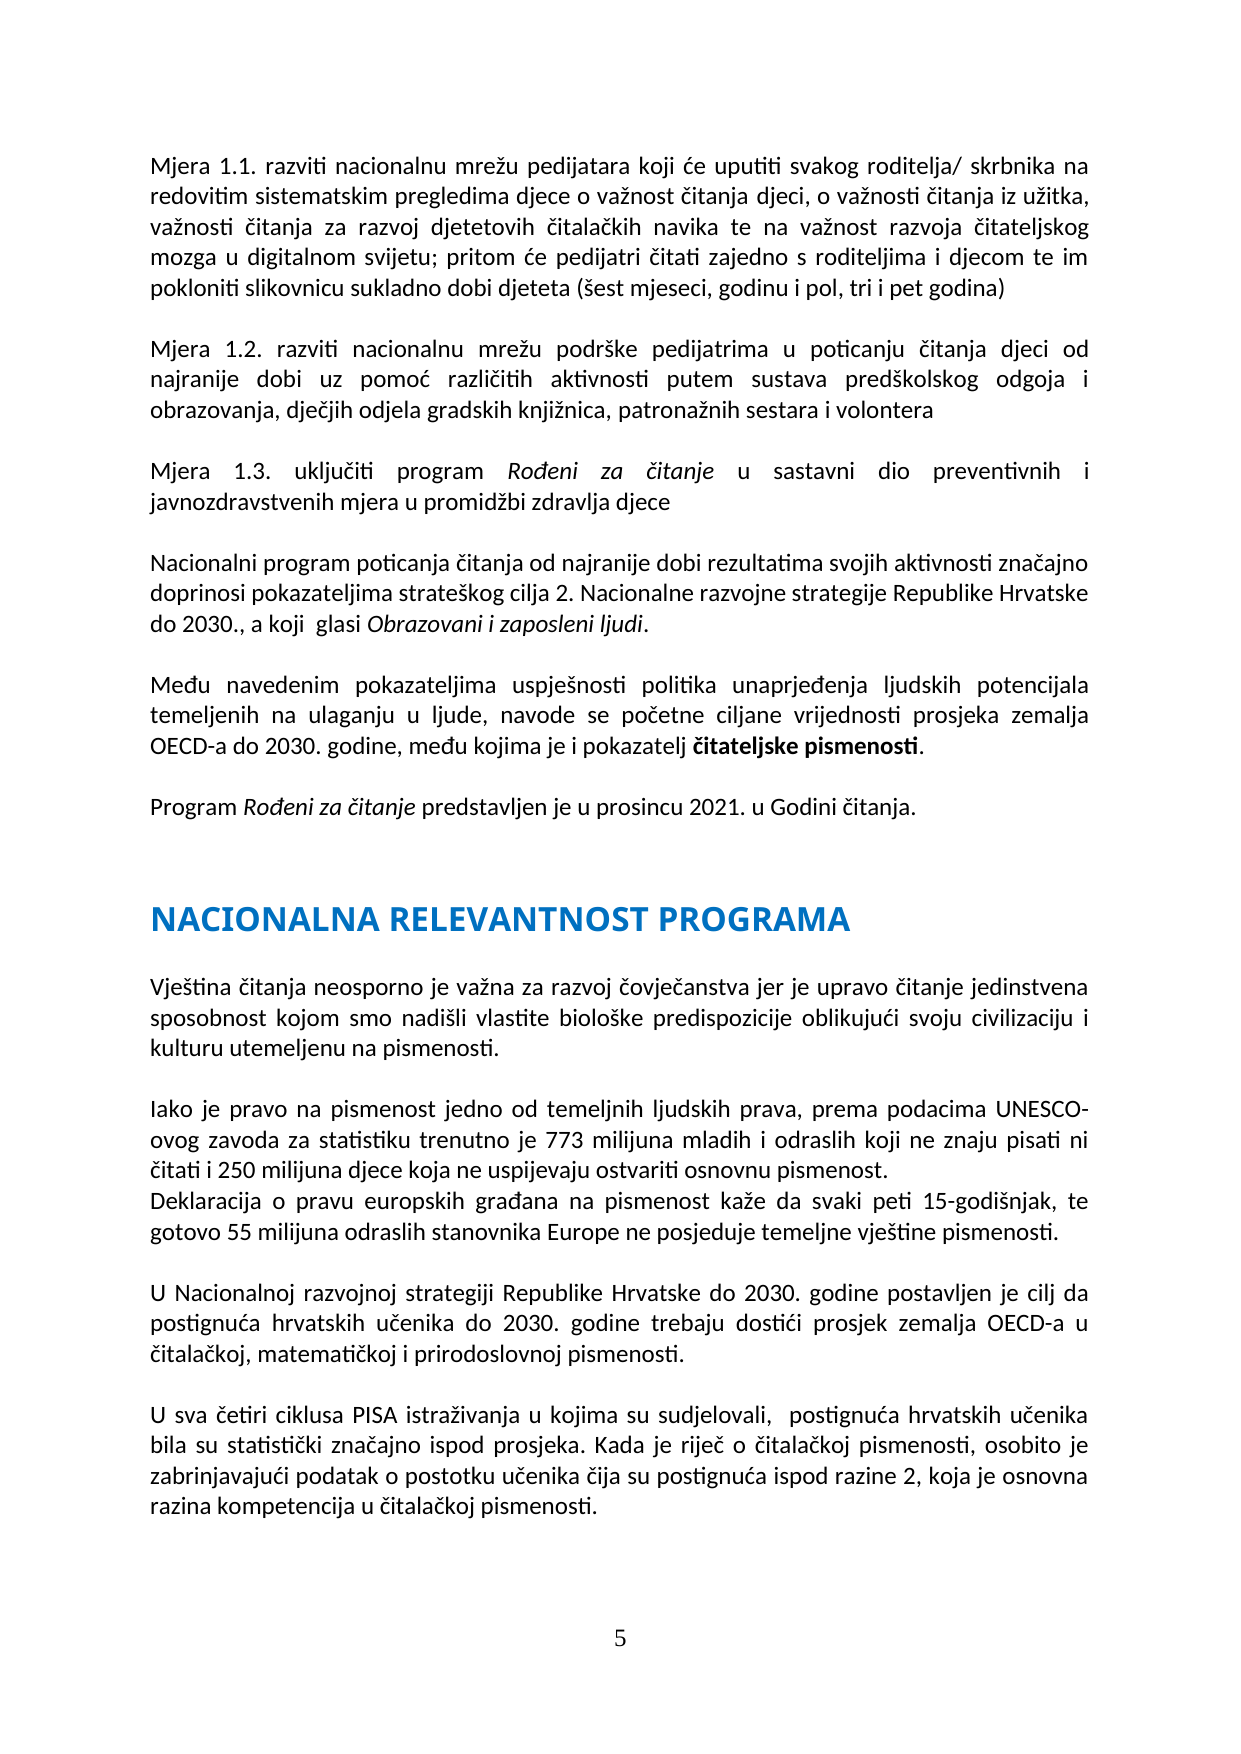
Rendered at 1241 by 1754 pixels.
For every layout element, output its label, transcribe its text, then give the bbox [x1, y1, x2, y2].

text Među navedenim pokazateljima uspješnosti politika unaprjeđenja ljudskih potencijala temeljenih na ulaganju u ljude, navode se početne ciljane vrijednosti prosjeka zemalja OECD-a do 2030. godine, među kojima je i pokazatelj čitateljske pismenosti. [150, 669, 1090, 760]
text NACIONALNA RELEVANTNOST PROGRAMA [150, 896, 1090, 941]
text Iako je pravo na pismenost jedno od temeljnih ljudskih prava, prema podacima UNESCO-ovog zavoda za statistiku trenutno je 773 milijuna mladih i odraslih koji ne znaju pisati ni čitati i 250 milijuna djece koja ne uspijevaju ostvariti osnovnu pismenost. [150, 1094, 1090, 1185]
text Mjera 1.2. razviti nacionalnu mrežu podrške pedijatrima u poticanju čitanja djeci od najranije dobi uz pomoć različitih aktivnosti putem sustava predškolskog odgoja i obrazovanja, dječjih odjela gradskih knjižnica, patronažnih sestara i volontera [150, 333, 1090, 425]
text Deklaracija o pravu europskih građana na pismenost kaže da svaki peti 15-godišnjak, te gotovo 55 milijuna odraslih stanovnika Europe ne posjeduje temeljne vještine pismenosti. [150, 1185, 1090, 1246]
text Mjera 1.3. uključiti program Rođeni za čitanje u sastavni dio preventivnih i javnozdravstvenih mjera u promidžbi zdravlja djece [150, 455, 1090, 516]
text U Nacionalnoj razvojnoj strategiji Republike Hrvatske do 2030. godine postavljen je cilj da postignuća hrvatskih učenika do 2030. godine trebaju dostići prosjek zemalja OECD-a u čitalačkoj, matematičkoj i prirodoslovnoj pismenosti. [150, 1277, 1090, 1368]
text Program Rođeni za čitanje predstavljen je u prosincu 2021. u Godini čitanja. [150, 791, 1090, 821]
text Vještina čitanja neosporno je važna za razvoj čovječanstva jer je upravo čitanje jedinstvena sposobnost kojom smo nadišli vlastite biološke predispozicije oblikujući svoju civilizaciju i kulturu utemeljenu na pismenosti. [150, 972, 1090, 1063]
text Mjera 1.1. razviti nacionalnu mrežu pedijatara koji će uputiti svakog roditelja/ skrbnika na redovitim sistematskim pregledima djece o važnost čitanja djeci, o važnosti čitanja iz užitka, važnosti čitanja za razvoj djetetovih čitalačkih navika te na važnost razvoja čitateljskog mozga u digitalnom svijetu; pritom će pedijatri čitati zajedno s roditeljima i djecom te im pokloniti slikovnicu sukladno dobi djeteta (šest mjeseci, godinu i pol, tri i pet godina) [150, 150, 1090, 303]
text U sva četiri ciklusa PISA istraživanja u kojima su sudjelovali, postignuća hrvatskih učenika bila su statistički značajno ispod prosjeka. Kada je riječ o čitalačkoj pismenosti, osobito je zabrinjavajući podatak o postotku učenika čija su postignuća ispod razine 2, koja je osnovna razina kompetencija u čitalačkoj pismenosti. [150, 1399, 1090, 1521]
text Nacionalni program poticanja čitanja od najranije dobi rezultatima svojih aktivnosti značajno doprinosi pokazateljima strateškog cilja 2. Nacionalne razvojne strategije Republike Hrvatske do 2030., a koji glasi Obrazovani i zaposleni ljudi. [150, 547, 1090, 638]
